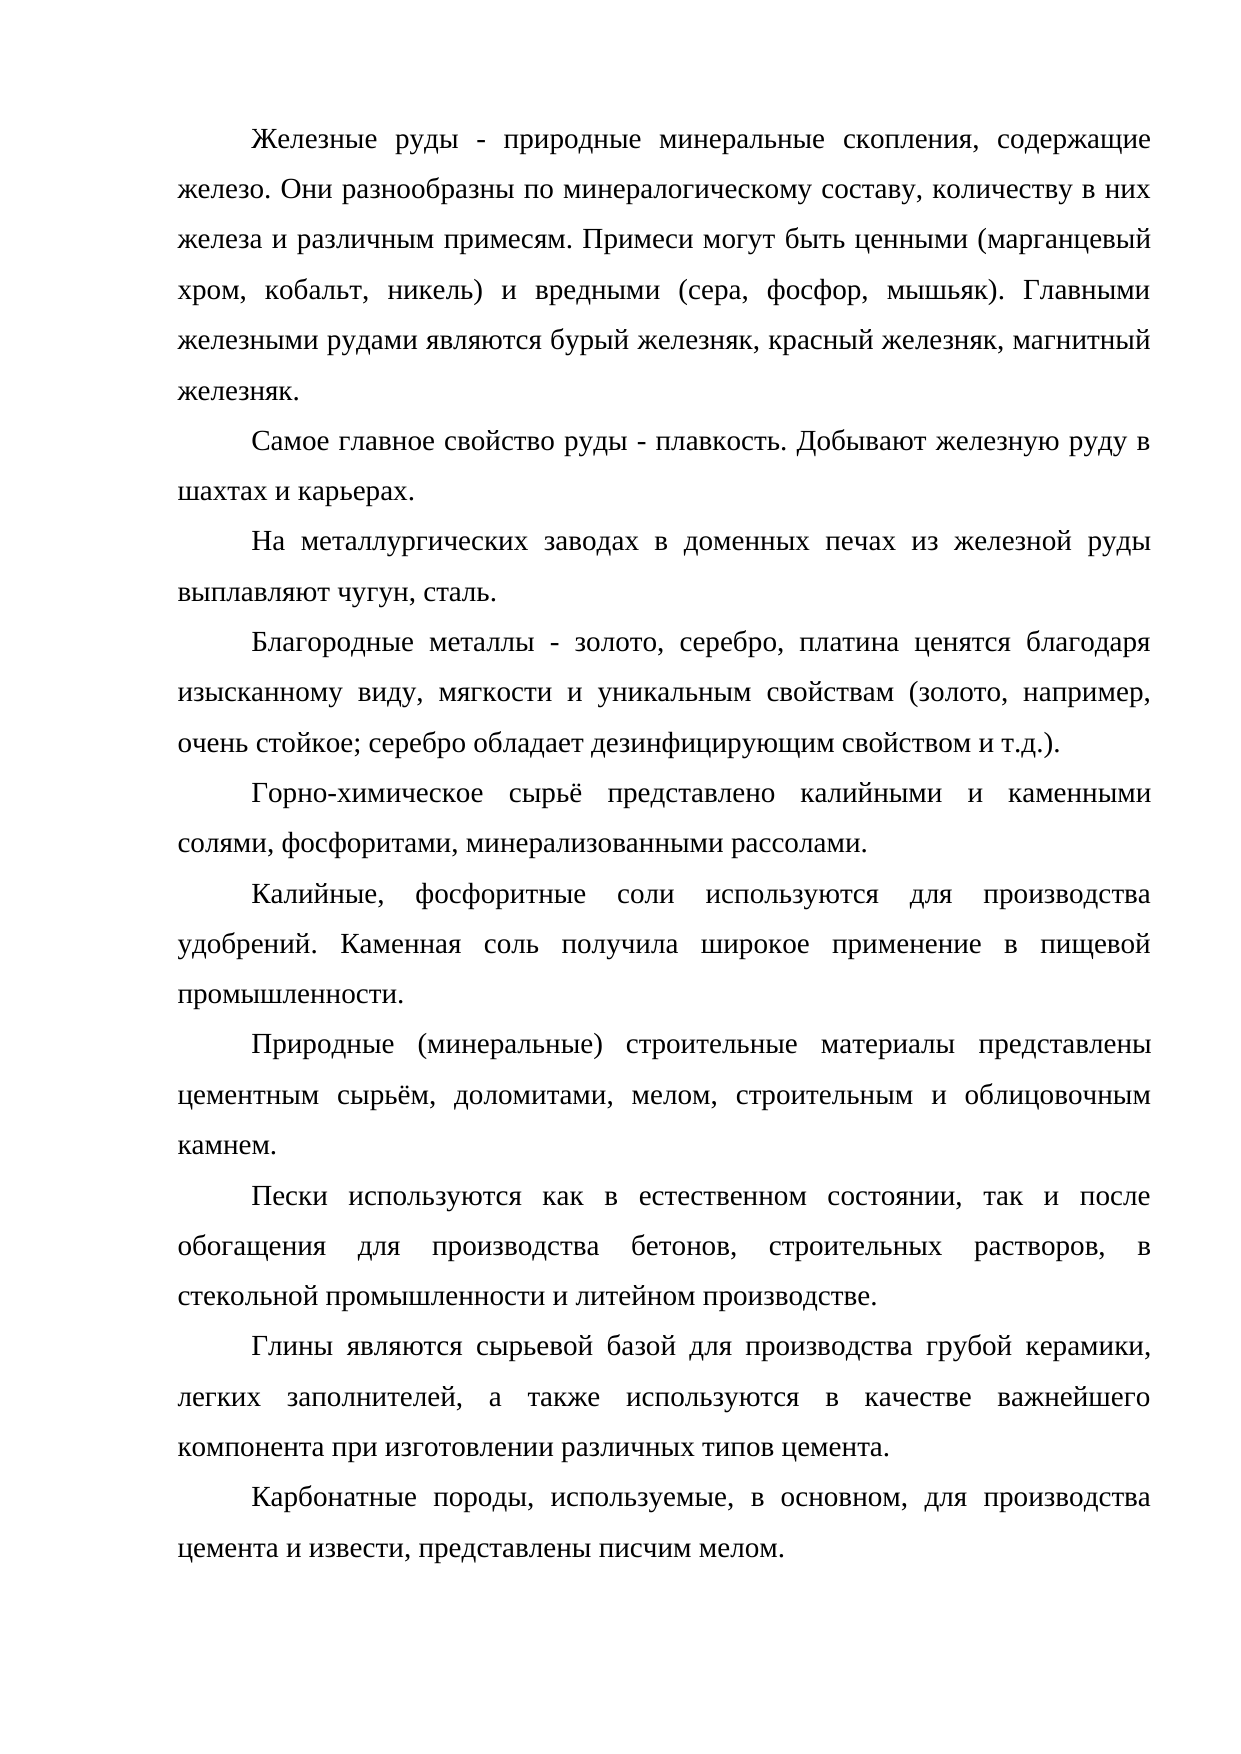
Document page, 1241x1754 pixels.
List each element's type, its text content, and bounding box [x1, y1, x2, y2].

text На металлургических заводах в доменных печах из железной руды выплавляют чугун, сталь. [177, 523, 1152, 607]
text Глины являются сырьевой базой для производства грубой керамики, легких заполнителей, а также используются в качестве важнейшего компонента при изготовлении различных типов цемента. [177, 1328, 1152, 1463]
text Самое главное свойство руды - плавкость. Добывают железную руду в шахтах и карьерах. [177, 423, 1152, 507]
text Калийные, фосфоритные соли используются для производства удобрений. Каменная соль получила широкое применение в пищевой промышленности. [177, 876, 1152, 1010]
text Пески используются как в естественном состоянии, так и после обогащения для производства бетонов, строительных растворов, в стекольной промышленности и литейном производстве. [177, 1178, 1152, 1312]
text Карбонатные породы, используемые, в основном, для производства цемента и извести, представлены писчим мелом. [177, 1479, 1152, 1563]
text Железные руды - природные минеральные скопления, содержащие железо. Они разнообразны по минералогическому составу, количеству в них железа и различным примесям. Примеси могут быть ценными (марганцевый хром, кобальт, никель) и вредными (сера, фосфор, мышьяк). Главными железными рудами являются бурый железняк, красный железняк, магнитный железняк. [177, 121, 1152, 406]
text Природные (минеральные) строительные материалы представлены цементным сырьём, доломитами, мелом, строительным и облицовочным камнем. [177, 1027, 1152, 1161]
text Горно-химическое сырьё представлено калийными и каменными солями, фосфоритами, минерализованными рассолами. [177, 775, 1152, 859]
text Благородные металлы - золото, серебро, платина ценятся благодаря изысканному виду, мягкости и уникальным свойствам (золото, например, очень стойкое; серебро обладает дезинфицирующим свойством и т.д.). [177, 624, 1152, 758]
